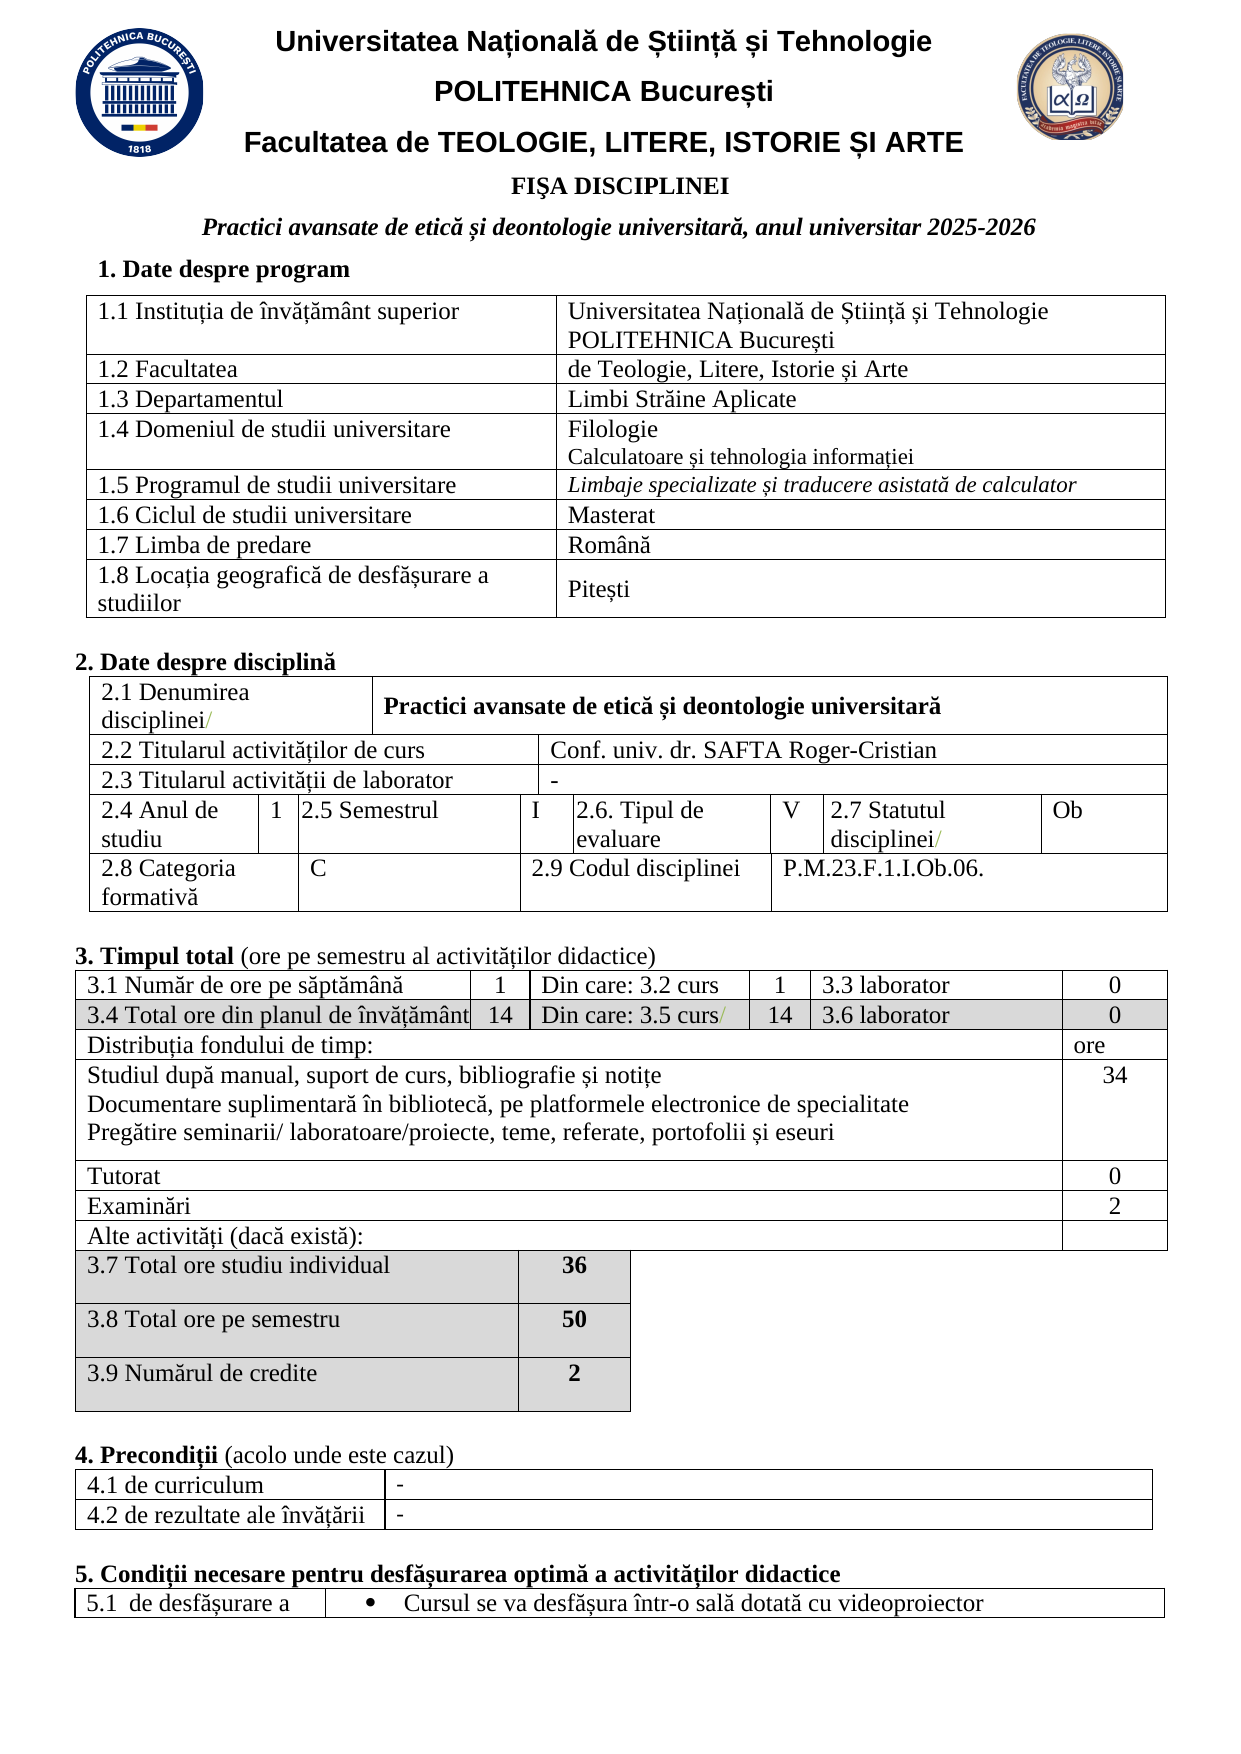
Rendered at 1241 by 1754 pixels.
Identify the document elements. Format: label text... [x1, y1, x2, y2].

text 4. Precondiții (acolo unde este cazul) [75, 1441, 1165, 1469]
table_cell 34 [1063, 1060, 1167, 1160]
table_cell Pitești [557, 560, 1165, 617]
table_cell 2 [519, 1358, 630, 1411]
text FIŞA DISCIPLINEI [75, 112, 1165, 200]
table_cell 2.5 Semestrul [299, 795, 520, 852]
table_cell 2.9 Codul disciplinei [521, 854, 771, 911]
table_cell 4.2 de rezultate ale învățării [76, 1500, 384, 1529]
table_cell Universitatea Națională de Știință și Tehnologie POLITEHNICA București [557, 296, 1165, 353]
table_header 2.1 Denumirea disciplinei/ [90, 677, 372, 734]
table_cell Limbaje specializate și traducere asistată de calculator [557, 470, 1165, 499]
table_cell Studiul după manual, suport de curs, bibliografie și notițe Documentare suplimentară în bibliotecă, pe platformele electronice de specialitate Pregătire seminarii/ laboratoare/proiecte, teme, referate, portofolii și eseuri [76, 1060, 1062, 1160]
table_cell Distribuția fondului de timp: [76, 1030, 1062, 1059]
table_header 3.3 laborator [811, 971, 1062, 999]
table_cell V [771, 795, 823, 852]
table_header 0 [1063, 971, 1167, 999]
picture [1016, 33, 1124, 140]
table_cell 2.8 Categoria formativă [90, 854, 298, 911]
table_cell 2.3 Titularul activității de laborator [90, 765, 538, 794]
table_cell Română [557, 530, 1165, 559]
table_cell 1.7 Limba de predare [87, 530, 556, 559]
table_cell I [521, 795, 573, 852]
table_cell - [539, 765, 1167, 794]
table_cell Din care: 3.5 curs/ [531, 1000, 749, 1029]
table_header 1 [471, 971, 529, 999]
table_cell C [299, 854, 520, 911]
text 3. Timpul total (ore pe semestru al activităților didactice) [75, 941, 1165, 969]
text Practici avansate de etică și deontologie universitară, anul universitar 2025-2026 [75, 212, 1165, 241]
table_cell 2.2 Titularul activităților de curs [90, 735, 538, 764]
table_cell Masterat [557, 500, 1165, 529]
table_cell Ob [1042, 795, 1167, 852]
table_cell 14 [750, 1000, 810, 1029]
table_cell 3.8 Total ore pe semestru [76, 1304, 518, 1357]
table_cell 2.4 Anul de studiu [90, 795, 258, 852]
table_cell 2.7 Statutul disciplinei/ [824, 795, 1041, 852]
text 2. Date despre disciplină [75, 647, 1165, 676]
table_cell Alte activități (dacă există): [76, 1221, 1062, 1249]
table_cell 2 [1063, 1191, 1167, 1220]
table_cell 2.6. Tipul de evaluare [574, 795, 770, 852]
table_cell 36 [519, 1251, 630, 1303]
table_cell 1.1 Instituția de învățământ superior [87, 296, 556, 353]
table_header Practici avansate de etică și deontologie universitară [373, 677, 1167, 734]
table_cell Tutorat [76, 1161, 1062, 1190]
table_cell 1 [259, 795, 298, 852]
table_cell Examinări [76, 1191, 1062, 1220]
table_header 4.1 de curriculum [76, 1470, 384, 1499]
table_header 1 [750, 971, 810, 999]
table_cell Limbi Străine Aplicate [557, 384, 1165, 413]
table_cell 50 [519, 1304, 630, 1357]
table_cell - [386, 1500, 1152, 1529]
table_cell 3.9 Numărul de credite [76, 1358, 518, 1411]
table_cell 1.8 Locația geografică de desfășurare a studiilor [87, 560, 556, 617]
table_cell 1.3 Departamentul [87, 384, 556, 413]
text 5. Condiții necesare pentru desfășurarea optimă a activităților didactice [75, 1559, 1165, 1587]
table_cell 3.4 Total ore din planul de învățământ [76, 1000, 470, 1029]
table_cell 1.6 Ciclul de studii universitare [87, 500, 556, 529]
table_header - [386, 1470, 1152, 1499]
table_cell 3.6 laborator [811, 1000, 1062, 1029]
table_cell 14 [471, 1000, 529, 1029]
table_header Cursul se va desfășura într-o sală dotată cu videoproiector [326, 1589, 1164, 1617]
table_cell P.M.23.F.1.I.Ob.06. [772, 854, 1167, 911]
table_cell 0 [1063, 1161, 1167, 1190]
table_cell 3.7 Total ore studiu individual [76, 1251, 518, 1303]
table_cell [1063, 1221, 1167, 1249]
table_cell 1.2 Facultatea [87, 355, 556, 383]
table_cell 1.4 Domeniul de studii universitare [87, 414, 556, 469]
table_header Din care: 3.2 curs [531, 971, 749, 999]
table_cell 0 [1063, 1000, 1167, 1029]
table_header 5.1 de desfășurare a cursului [76, 1589, 325, 1617]
table_cell Filologie Calculatoare și tehnologia informației [557, 414, 1165, 469]
picture [75, 28, 204, 112]
table_cell Conf. univ. dr. SAFTA Roger-Cristian [539, 735, 1167, 764]
table_header 3.1 Număr de ore pe săptămână [76, 971, 470, 999]
table_cell 1.5 Programul de studii universitare [87, 470, 556, 499]
table_header 1. Date despre program [86, 254, 1166, 295]
table_cell de Teologie, Litere, Istorie și Arte [557, 355, 1165, 383]
table_cell ore [1063, 1030, 1167, 1059]
